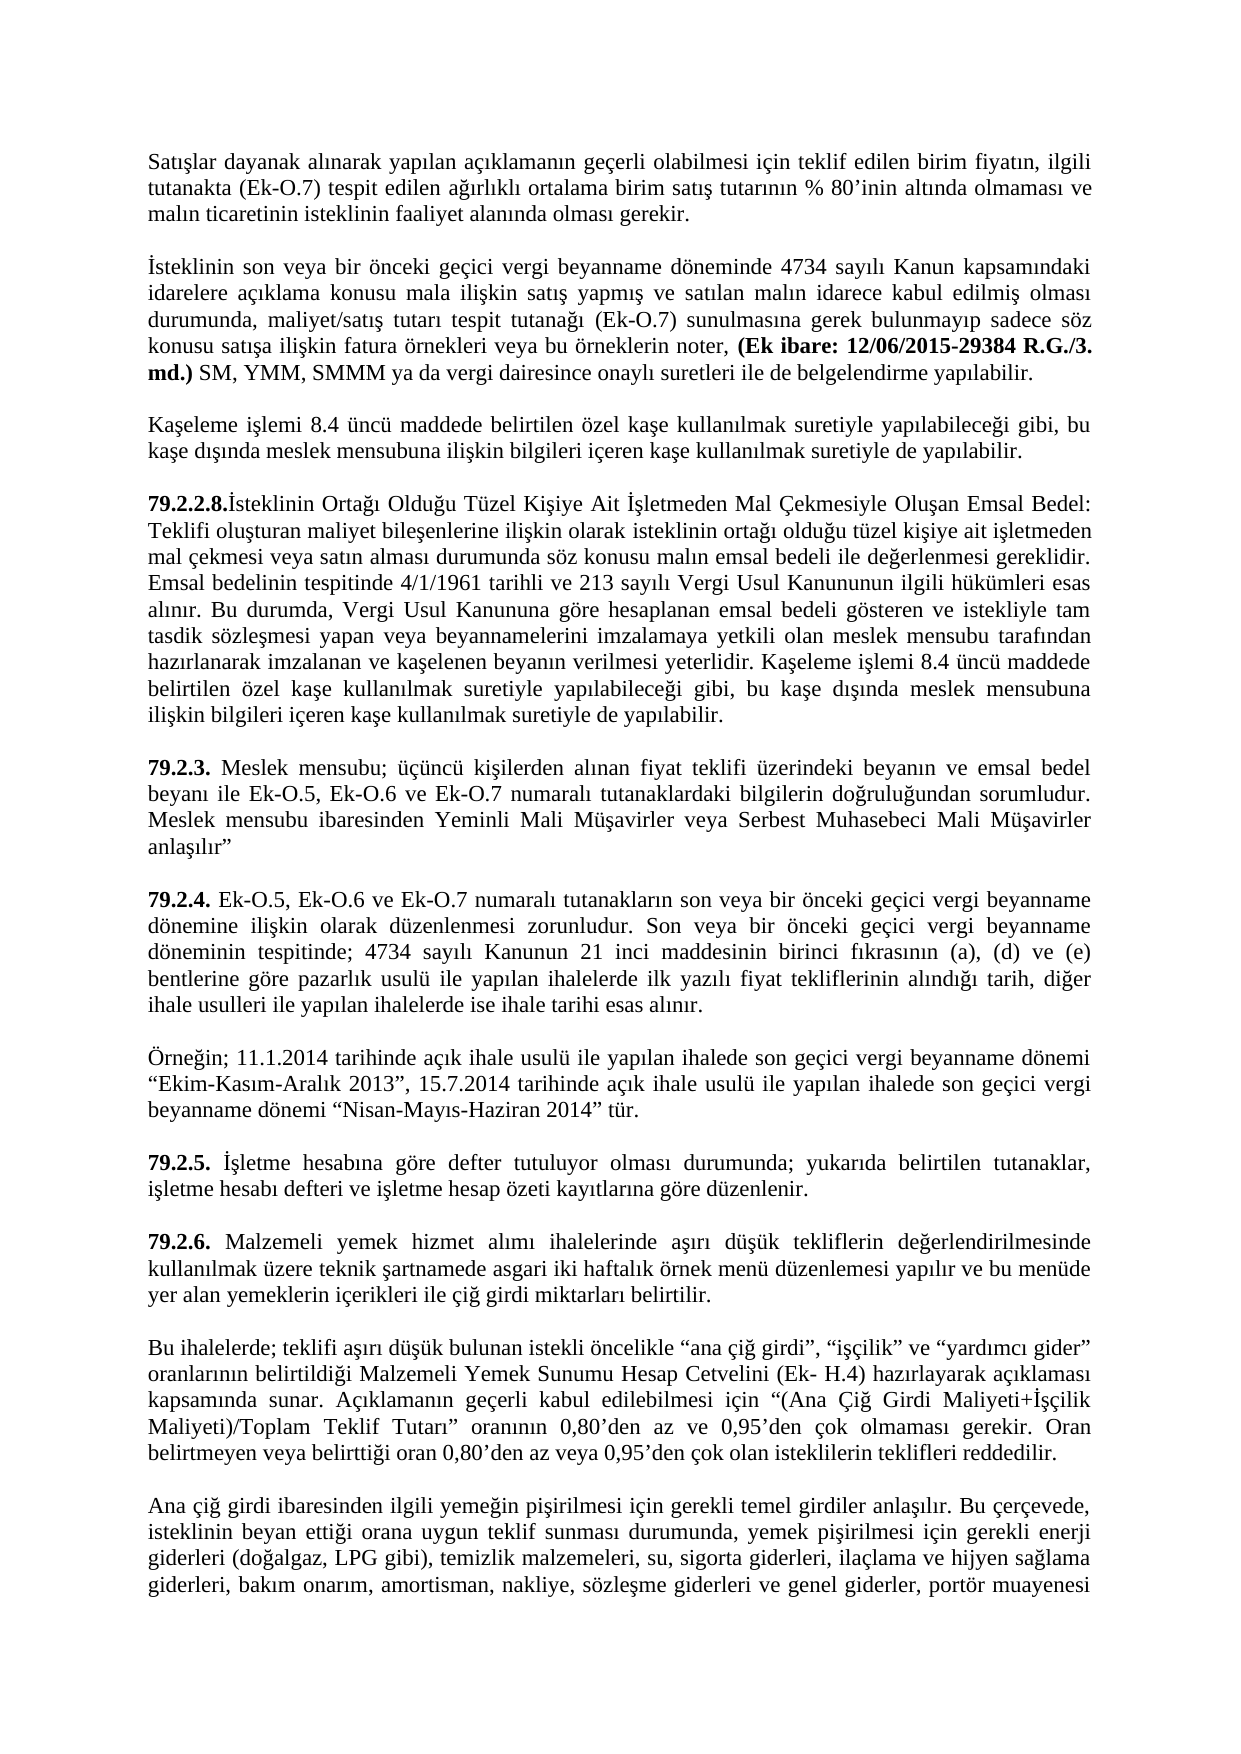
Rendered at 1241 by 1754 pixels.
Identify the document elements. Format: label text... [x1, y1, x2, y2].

title 79.2.2.8.İsteklinin Ortağı Olduğu Tüzel Kişiye Ait İşletmeden Mal Çekmesiyle Oluşan Emsal Bedel: Teklifi oluşturan maliyet bileşenlerine ilişkin olarak isteklinin ortağı olduğu tüzel kişiye ait işletmeden mal çekmesi veya satın alması durumunda söz konusu malın emsal bedeli ile değerlenmesi gereklidir. Emsal bedelinin tespitinde 4/1/1961 tarihli ve 213 sayılı Vergi Usul Kanununun ilgili hükümleri esas alınır. Bu durumda, Vergi Usul Kanununa göre hesaplanan emsal bedeli gösteren ve istekliyle tam tasdik sözleşmesi yapan veya beyannamelerini imzalamaya yetkili olan meslek mensubu tarafından hazırlanarak imzalanan ve kaşelenen beyanın verilmesi yeterlidir. Kaşeleme işlemi 8.4 üncü maddede belirtilen özel kaşe kullanılmak suretiyle yapılabileceği gibi, bu kaşe dışında meslek mensubuna ilişkin bilgileri içeren kaşe kullanılmak suretiyle de yapılabilir. [148, 490, 1092, 727]
title 79.2.4. Ek-O.5, Ek-O.6 ve Ek-O.7 numaralı tutanakların son veya bir önceki geçici vergi beyanname dönemine ilişkin olarak düzenlenmesi zorunludur. Son veya bir önceki geçici vergi beyanname döneminin tespitinde; 4734 sayılı Kanunun 21 inci maddesinin birinci fıkrasının (a), (d) ve (e) bentlerine göre pazarlık usulü ile yapılan ihalelerde ilk yazılı fiyat tekliflerinin alındığı tarih, diğer ihale usulleri ile yapılan ihalelerde ise ihale tarihi esas alınır. [148, 886, 1092, 1017]
title 79.2.6. Malzemeli yemek hizmet alımı ihalelerinde aşırı düşük tekliflerin değerlendirilmesinde kullanılmak üzere teknik şartnamede asgari iki haftalık örnek menü düzenlemesi yapılır ve bu menüde yer alan yemeklerin içerikleri ile çiğ girdi miktarları belirtilir. [148, 1228, 1092, 1307]
title 79.2.5. İşletme hesabına göre defter tutuluyor olması durumunda; yukarıda belirtilen tutanaklar, işletme hesabı defteri ve işletme hesap özeti kayıtlarına göre düzenlenir. [148, 1149, 1092, 1202]
title 79.2.3. Meslek mensubu; üçüncü kişilerden alınan fiyat teklifi üzerindeki beyanın ve emsal bedel beyanı ile Ek-O.5, Ek-O.6 ve Ek-O.7 numaralı tutanaklardaki bilgilerin doğruluğundan sorumludur. Meslek mensubu ibaresinden Yeminli Mali Müşavirler veya Serbest Muhasebeci Mali Müşavirler anlaşılır” [148, 754, 1092, 859]
text Örneğin; 11.1.2014 tarihinde açık ihale usulü ile yapılan ihalede son geçici vergi beyanname dönemi “Ekim-Kasım-Aralık 2013”, 15.7.2014 tarihinde açık ihale usulü ile yapılan ihalede son geçici vergi beyanname dönemi “Nisan-Mayıs-Haziran 2014” tür. [148, 1044, 1092, 1123]
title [148, 1492, 1092, 1597]
text Kaşeleme işlemi 8.4 üncü maddede belirtilen özel kaşe kullanılmak suretiyle yapılabileceği gibi, bu kaşe dışında meslek mensubuna ilişkin bilgileri içeren kaşe kullanılmak suretiyle de yapılabilir. [148, 411, 1092, 464]
title İsteklinin son veya bir önceki geçici vergi beyanname döneminde 4734 sayılı Kanun kapsamındaki idarelere açıklama konusu mala ilişkin satış yapmış ve satılan malın idarece kabul edilmiş olması durumunda, maliyet/satış tutarı tespit tutanağı (Ek-O.7) sunulmasına gerek bulunmayıp sadece söz konusu satışa ilişkin fatura örnekleri veya bu örneklerin noter, (Ek ibare: 12/06/2015-29384 R.G./3. md.) SM, YMM, SMMM ya da vergi dairesince onaylı suretleri ile de belgelendirme yapılabilir. [148, 253, 1092, 385]
title Bu ihalelerde; teklifi aşırı düşük bulunan istekli öncelikle “ana çiğ girdi”, “işçilik” ve “yardımcı gider” oranlarının belirtildiği Malzemeli Yemek Sunumu Hesap Cetvelini (Ek- H.4) hazırlayarak açıklaması kapsamında sunar. Açıklamanın geçerli kabul edilebilmesi için “(Ana Çiğ Girdi Maliyeti+İşçilik Maliyeti)/Toplam Teklif Tutarı” oranının 0,80’den az ve 0,95’den çok olmaması gerekir. Oran belirtmeyen veya belirttiği oran 0,80’den az veya 0,95’den çok olan isteklilerin teklifleri reddedilir. [148, 1334, 1092, 1465]
title Satışlar dayanak alınarak yapılan açıklamanın geçerli olabilmesi için teklif edilen birim fiyatın, ilgili tutanakta (Ek-O.7) tespit edilen ağırlıklı ortalama birim satış tutarının % 80’inin altında olmaması ve malın ticaretinin isteklinin faaliyet alanında olması gerekir. [148, 148, 1092, 227]
